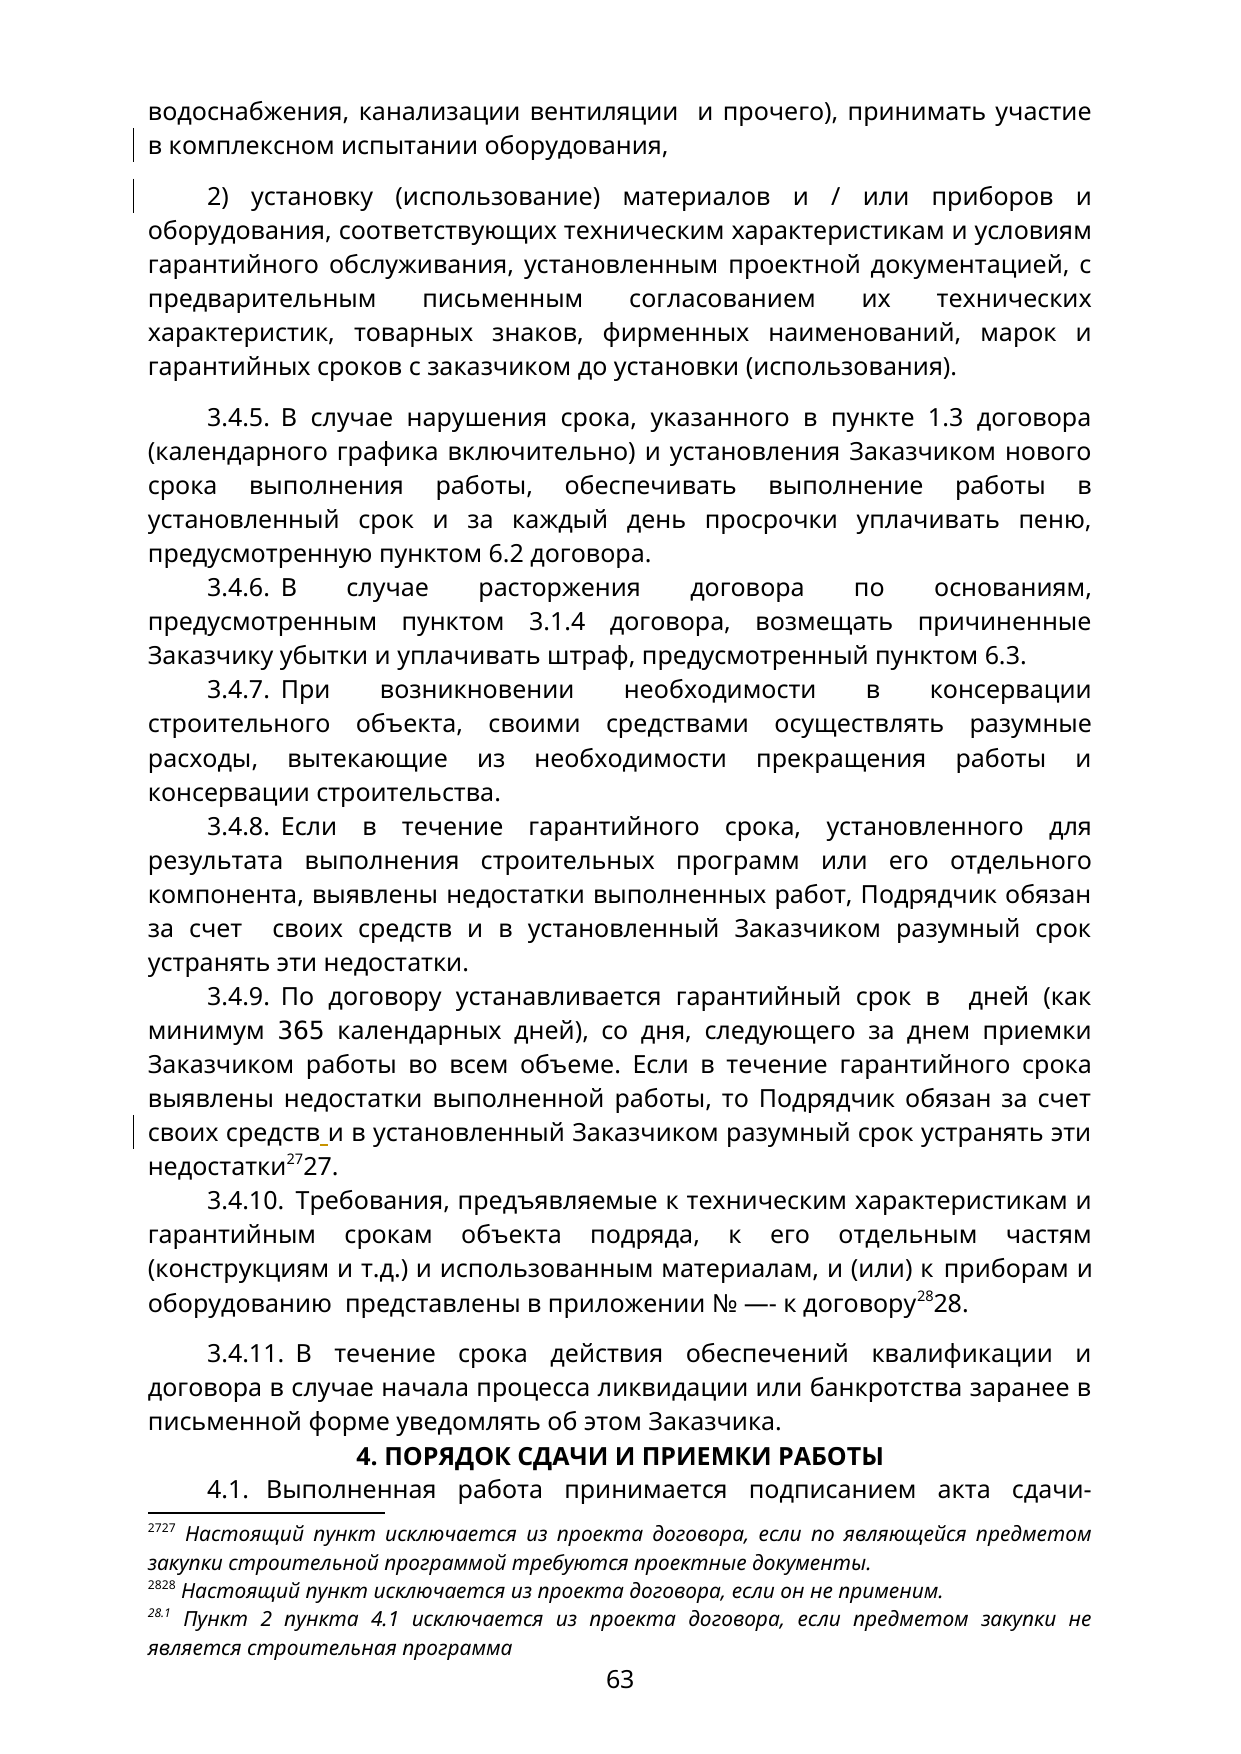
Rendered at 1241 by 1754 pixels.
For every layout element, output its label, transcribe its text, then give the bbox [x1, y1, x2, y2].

text 2) установку (использование) материалов и / или приборов и оборудования, соответствующих техническим характеристикам и условиям гарантийного обслуживания, установленным проектной документацией, с предварительным письменным согласованием их технических характеристик, товарных знаков, фирменных наименований, марок и гарантийных сроков с заказчиком до установки (использования). [148, 178, 1092, 383]
text 4. ПОРЯДОК СДАЧИ И ПРИЕМКИ РАБОТЫ [148, 1438, 1092, 1472]
text 3.4.7. При возникновении необходимости в консервации строительного объекта, своими средствами осуществлять разумные расходы, вытекающие из необходимости прекращения работы и консервации строительства. [148, 672, 1092, 808]
text 3.4.10. Требования, предъявляемые к техническим характеристикам и гарантийным срокам объекта подряда, к его отдельным частям (конструкциям и т.д.) и использованным материалам, и (или) к приборам и оборудованию представлены в приложении № —- к договору28. [148, 1183, 1092, 1319]
text 3.4.9. По договору устанавливается гарантийный срок в дней (как минимум 365 календарных дней), со дня, следующего за днем приемки Заказчиком работы во всем объеме. Если в течение гарантийного срока выявлены недостатки выполненной работы, то Подрядчик обязан за счет своих средстви в установленный Заказчиком разумный срок устранять эти недостатки27. [148, 979, 1092, 1183]
text 3.4.6. В случае расторжения договора по основаниям, предусмотренным пунктом 3.1.4 договора, возмещать причиненные Заказчику убытки и уплачивать штраф, предусмотренный пунктом 6.3. [148, 570, 1092, 672]
text 3.4.11. В течение срока действия обеспечений квалификации и договора в случае начала процесса ликвидации или банкротства заранее в письменной форме уведомлять об этом Заказчика. [148, 1336, 1092, 1438]
text 3.4.8. Если в течение гарантийного срока, установленного для результата выполнения строительных программ или его отдельного компонента, выявлены недостатки выполненных работ, Подрядчик обязан за счет своих средств и в установленный Заказчиком разумный срок устранять эти недостатки. [148, 808, 1092, 979]
text 3.4.5. В случае нарушения срока, указанного в пункте 1.3 договора (календарного графика включительно) и установления Заказчиком нового срока выполнения работы, обеспечивать выполнение работы в установленный срок и за каждый день просрочки уплачивать пеню, предусмотренную пунктом 6.2 договора. [148, 399, 1092, 570]
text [148, 1472, 1092, 1506]
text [148, 94, 1092, 162]
